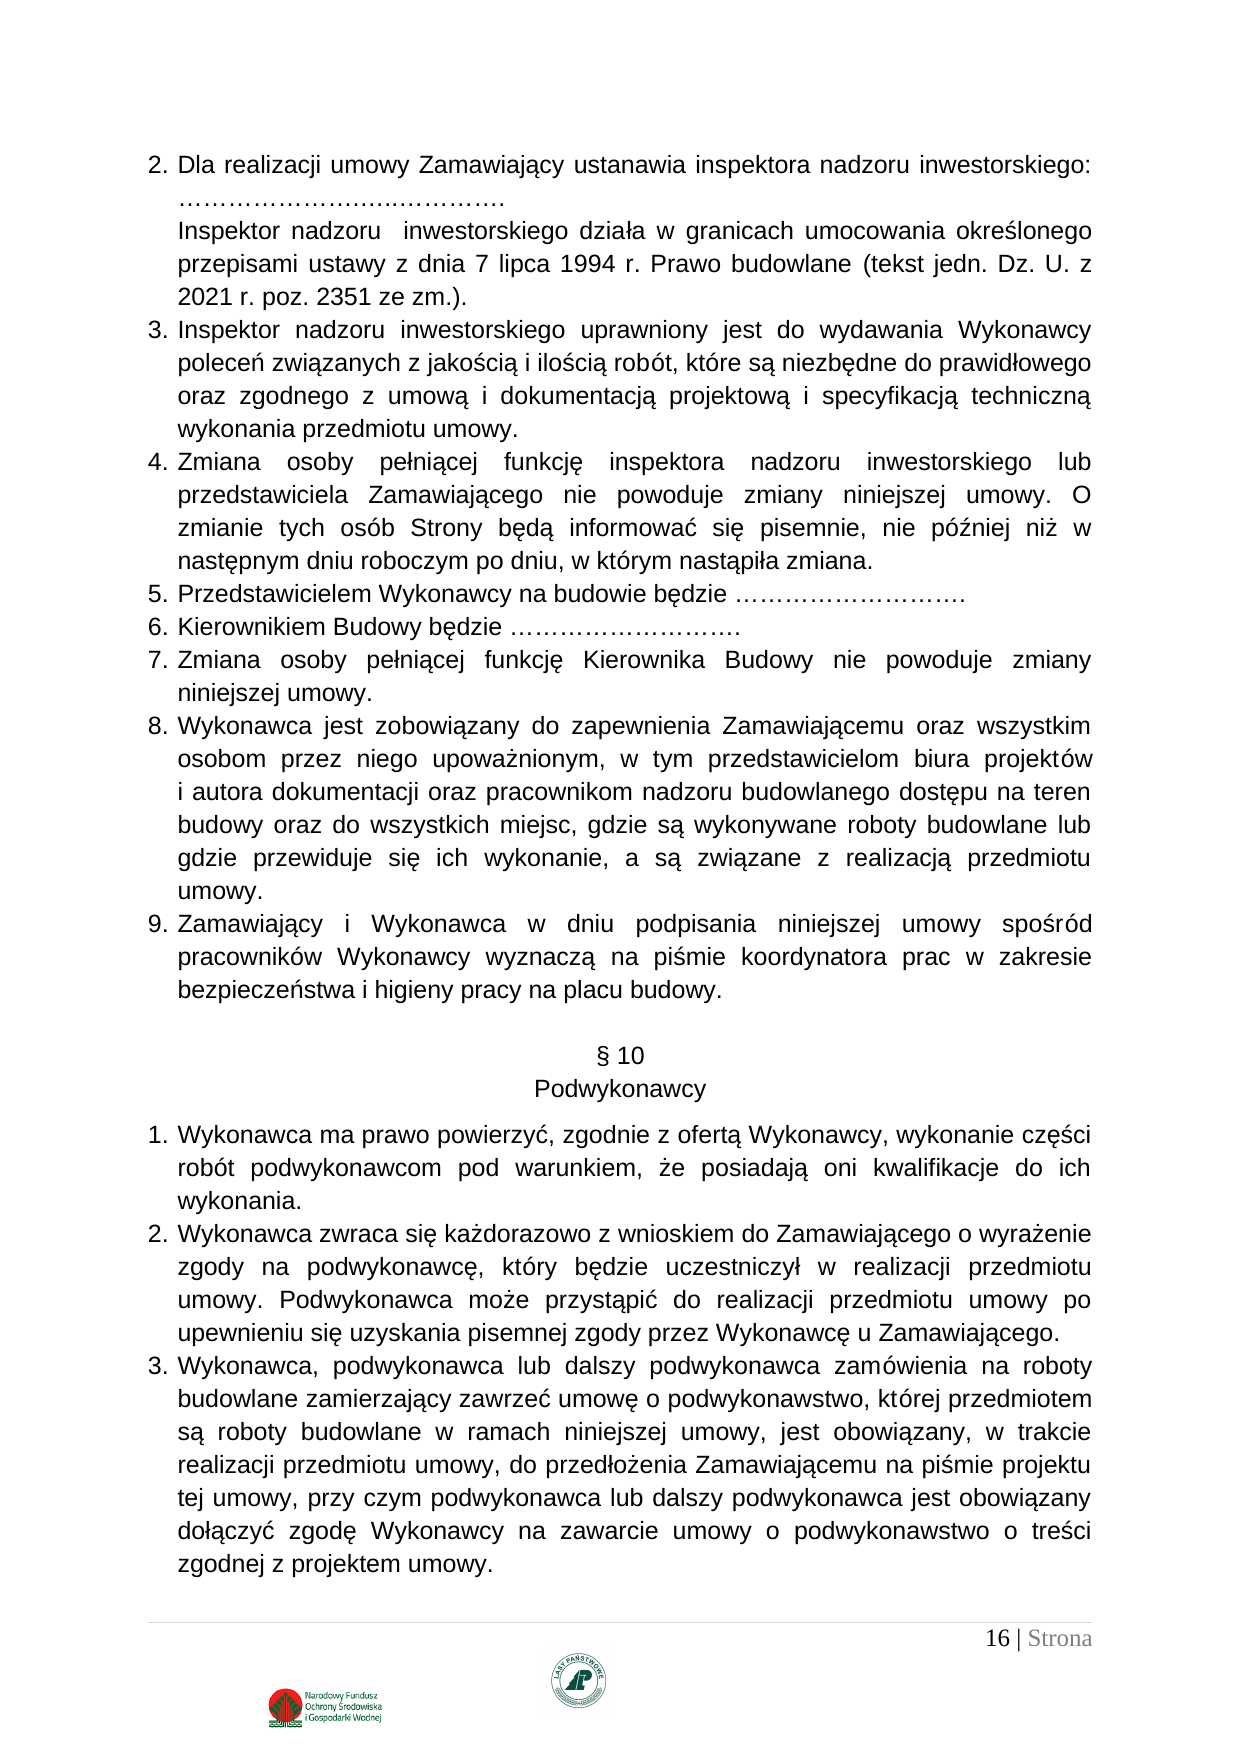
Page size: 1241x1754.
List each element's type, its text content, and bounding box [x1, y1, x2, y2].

text Podwykonawcy [148, 1074, 1092, 1103]
list Inspektor nadzoru inwestorskiego uprawniony jest do wydawania Wykonawcy poleceń związanych z jakością i ilością robót, które są niezbędne do prawidłowego oraz zgodnego z umową i dokumentacją projektową i specyfikacją techniczną wykonania przedmiotu umowy. [148, 315, 1092, 443]
list Wykonawca zwraca się każdorazowo z wnioskiem do Zamawiającego o wyrażenie zgody na podwykonawcę, który będzie uczestniczył w realizacji przedmiotu umowy. Podwykonawca może przystąpić do realizacji przedmiotu umowy po upewnieniu się uzyskania pisemnej zgody przez Wykonawcę u Zamawiającego. [148, 1219, 1092, 1347]
list Zmiana osoby pełniącej funkcję Kierownika Budowy nie powoduje zmiany niniejszej umowy. [148, 645, 1092, 707]
list Przedstawicielem Wykonawcy na budowie będzie ………………………. [148, 579, 1092, 608]
picture [542, 1644, 614, 1717]
text Inspektor nadzoru inwestorskiego działa w granicach umocowania określonego przepisami ustawy z dnia 7 lipca 1994 r. Prawo budowlane (tekst jedn. Dz. U. z 2021 r. poz. 2351 ze zm.). [148, 216, 1092, 311]
list Wykonawca jest zobowiązany do zapewnienia Zamawiającemu oraz wszystkim osobom przez niego upoważnionym, w tym przedstawicielom biura projektów i autora dokumentacji oraz pracownikom nadzoru budowlanego dostępu na teren budowy oraz do wszystkich miejsc, gdzie są wykonywane roboty budowlane lub gdzie przewiduje się ich wykonanie, a są związane z realizacją przedmiotu umowy. [148, 711, 1092, 905]
list Wykonawca, podwykonawca lub dalszy podwykonawca zamówienia na roboty budowlane zamierzający zawrzeć umowę o podwykonawstwo, której przedmiotem są roboty budowlane w ramach niniejszej umowy, jest obowiązany, w trakcie realizacji przedmiotu umowy, do przedłożenia Zamawiającemu na piśmie projektu tej umowy, przy czym podwykonawca lub dalszy podwykonawca jest obowiązany dołączyć zgodę Wykonawcy na zawarcie umowy o podwykonawstwo o treści zgodnej z projektem umowy. [148, 1351, 1092, 1578]
list Kierownikiem Budowy będzie ………………………. [148, 612, 1092, 641]
list Dla realizacji umowy Zamawiający ustanawia inspektora nadzoru inwestorskiego: ………………….…..…………. [148, 150, 1092, 212]
list Wykonawca ma prawo powierzyć, zgodnie z ofertą Wykonawcy, wykonanie części robót podwykonawcom pod warunkiem, że posiadają oni kwalifikacje do ich wykonania. [148, 1120, 1092, 1215]
list Zamawiający i Wykonawca w dniu podpisania niniejszej umowy spośród pracowników Wykonawcy wyznaczą na piśmie koordynatora prac w zakresie bezpieczeństwa i higieny pracy na placu budowy. [148, 909, 1092, 1004]
text § 10 [148, 1041, 1092, 1070]
picture [261, 1644, 389, 1754]
list Zmiana osoby pełniącej funkcję inspektora nadzoru inwestorskiego lub przedstawiciela Zamawiającego nie powoduje zmiany niniejszej umowy. O zmianie tych osób Strony będą informować się pisemnie, nie później niż w następnym dniu roboczym po dniu, w którym nastąpiła zmiana. [148, 447, 1092, 575]
